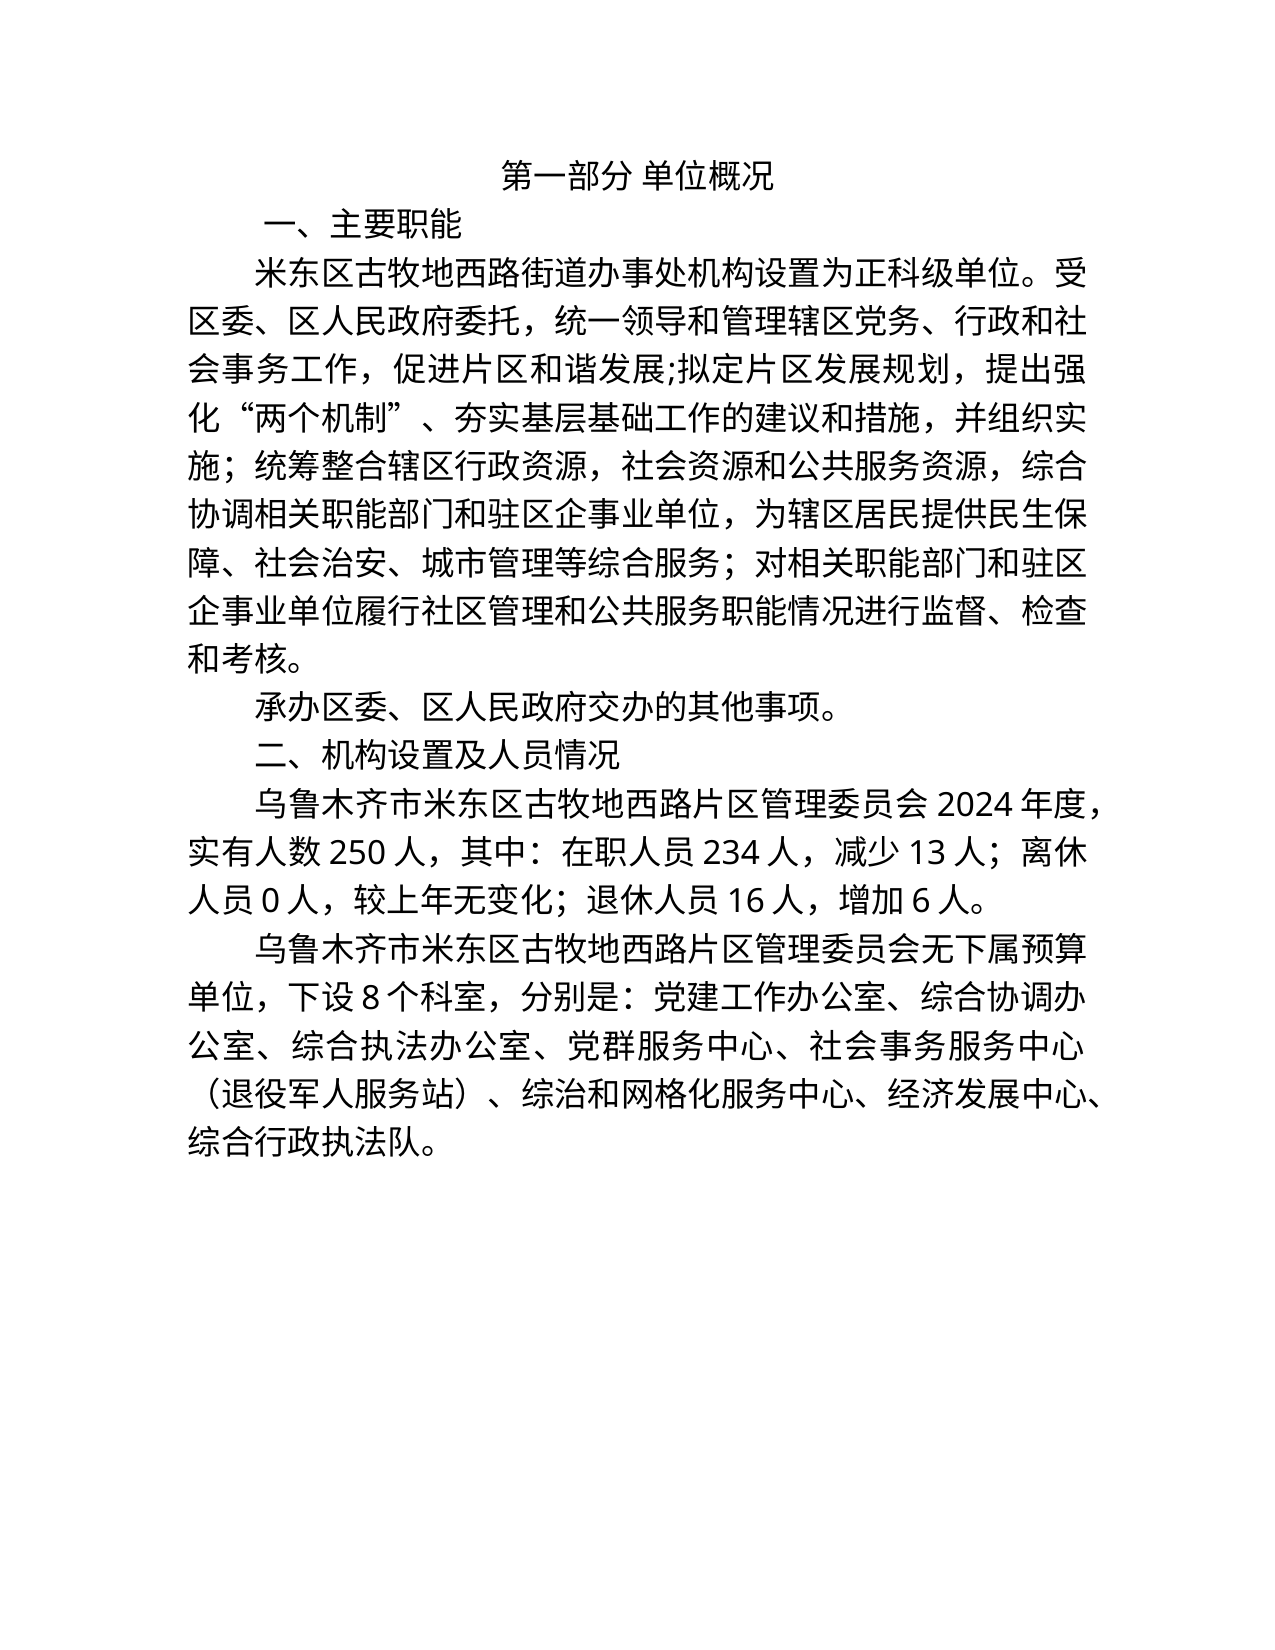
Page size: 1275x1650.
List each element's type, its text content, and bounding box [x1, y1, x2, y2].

text 乌鲁木齐市米东区古牧地西路片区管理委员会无下属预算单位，下设8个科室，分别是：党建工作办公室、综合协调办公室、综合执法办公室、党群服务中心、社会事务服务中心（退役军人服务站）、综治和网格化服务中心、经济发展中心、综合行政执法队。 [187, 923, 1087, 1164]
text 乌鲁木齐市米东区古牧地西路片区管理委员会2024年度，实有人数250人，其中：在职人员234人，减少13人；离休人员0人，较上年无变化；退休人员16人，增加6人。 [187, 777, 1087, 923]
text 第一部分 单位概况 [187, 150, 1087, 198]
text 二、机构设置及人员情况 [187, 729, 1087, 777]
text 米东区古牧地西路街道办事处机构设置为正科级单位。受区委、区人民政府委托，统一领导和管理辖区党务、行政和社会事务工作，促进片区和谐发展;拟定片区发展规划，提出强化“两个机制”、夯实基层基础工作的建议和措施，并组织实施；统筹整合辖区行政资源，社会资源和公共服务资源，综合协调相关职能部门和驻区企事业单位，为辖区居民提供民生保障、社会治安、城市管理等综合服务；对相关职能部门和驻区企事业单位履行社区管理和公共服务职能情况进行监督、检查和考核。 [187, 247, 1087, 681]
text 承办区委、区人民政府交办的其他事项。 [187, 681, 1087, 729]
text 一、主要职能 [187, 198, 1087, 247]
